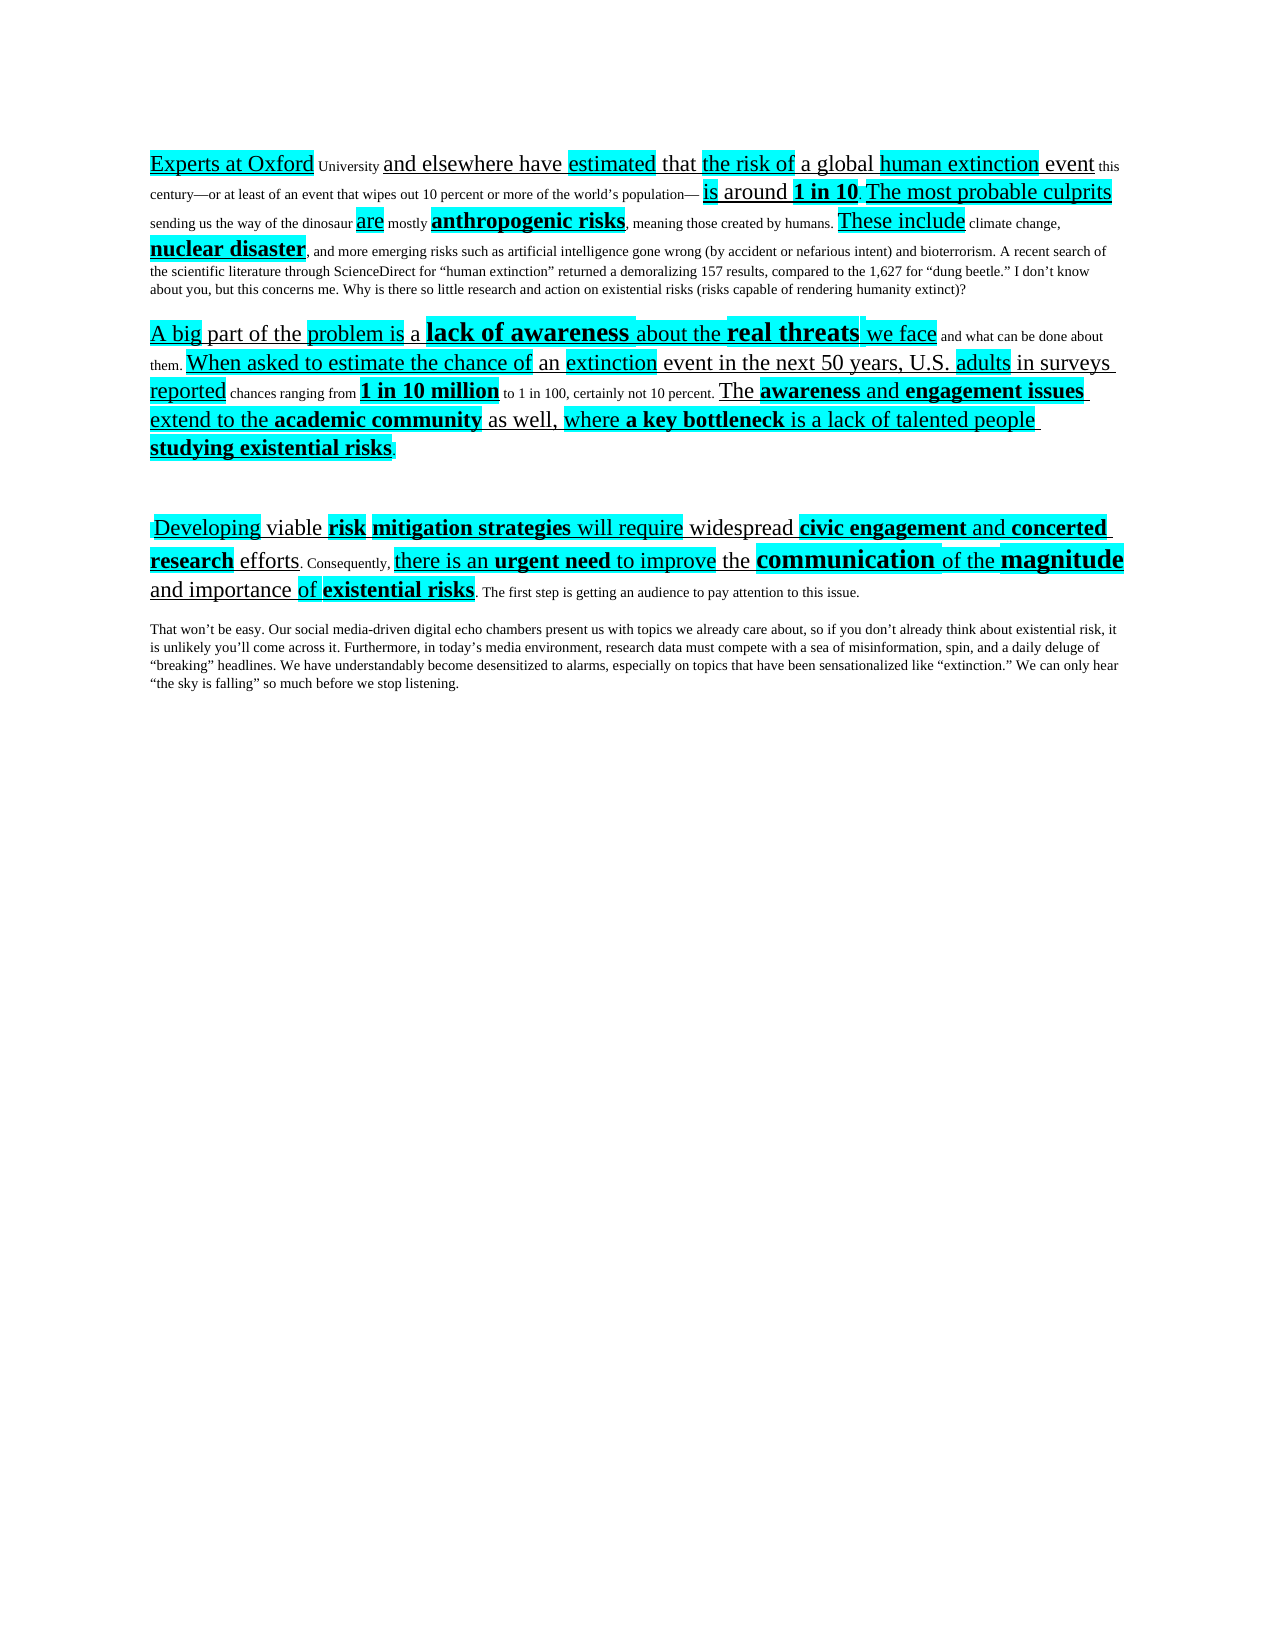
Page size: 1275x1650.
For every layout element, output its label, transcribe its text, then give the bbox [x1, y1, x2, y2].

text Developing viable risk mitigation strategies will require widespread civic engagement and concerted research efforts. Consequently, there is an urgent need to improve the communication of the magnitude and importance of existential risks. The first step is getting an audience to pay attention to this issue. [150, 514, 1125, 602]
text Experts at Oxford University and elsewhere have estimated that the risk of a global human extinction event this century—or at least of an event that wipes out 10 percent or more of the world’s population— is around 1 in 10. The most probable culprits sending us the way of the dinosaur are mostly anthropogenic risks, meaning those created by humans. These include climate change, nuclear disaster, and more emerging risks such as artificial intelligence gone wrong (by accident or nefarious intent) and bioterrorism. A recent search of the scientific literature through ScienceDirect for “human extinction” returned a demoralizing 157 results, compared to the 1,627 for “dung beetle.” I don’t know about you, but this concerns me. Why is there so little research and action on existential risks (risks capable of rendering humanity extinct)? [150, 150, 1125, 298]
text A big part of the problem is a lack of awareness about the real threats we face and what can be done about them. When asked to estimate the chance of an extinction event in the next 50 years, U.S. adults in surveys reported chances ranging from 1 in 10 million to 1 in 100, certainly not 10 percent. The awareness and engagement issues extend to the academic community as well, where a key bottleneck is a lack of talented people studying existential risks. [150, 316, 1125, 461]
text That won’t be easy. Our social media-driven digital echo chambers present us with topics we already care about, so if you don’t already think about existential risk, it is unlikely you’ll come across it. Furthermore, in today’s media environment, research data must compete with a sea of misinformation, spin, and a daily deluge of “breaking” headlines. We have understandably become desensitized to alarms, especially on topics that have been sensationalized like “extinction.” We can only hear “the sky is falling” so much before we stop listening. [150, 621, 1125, 692]
